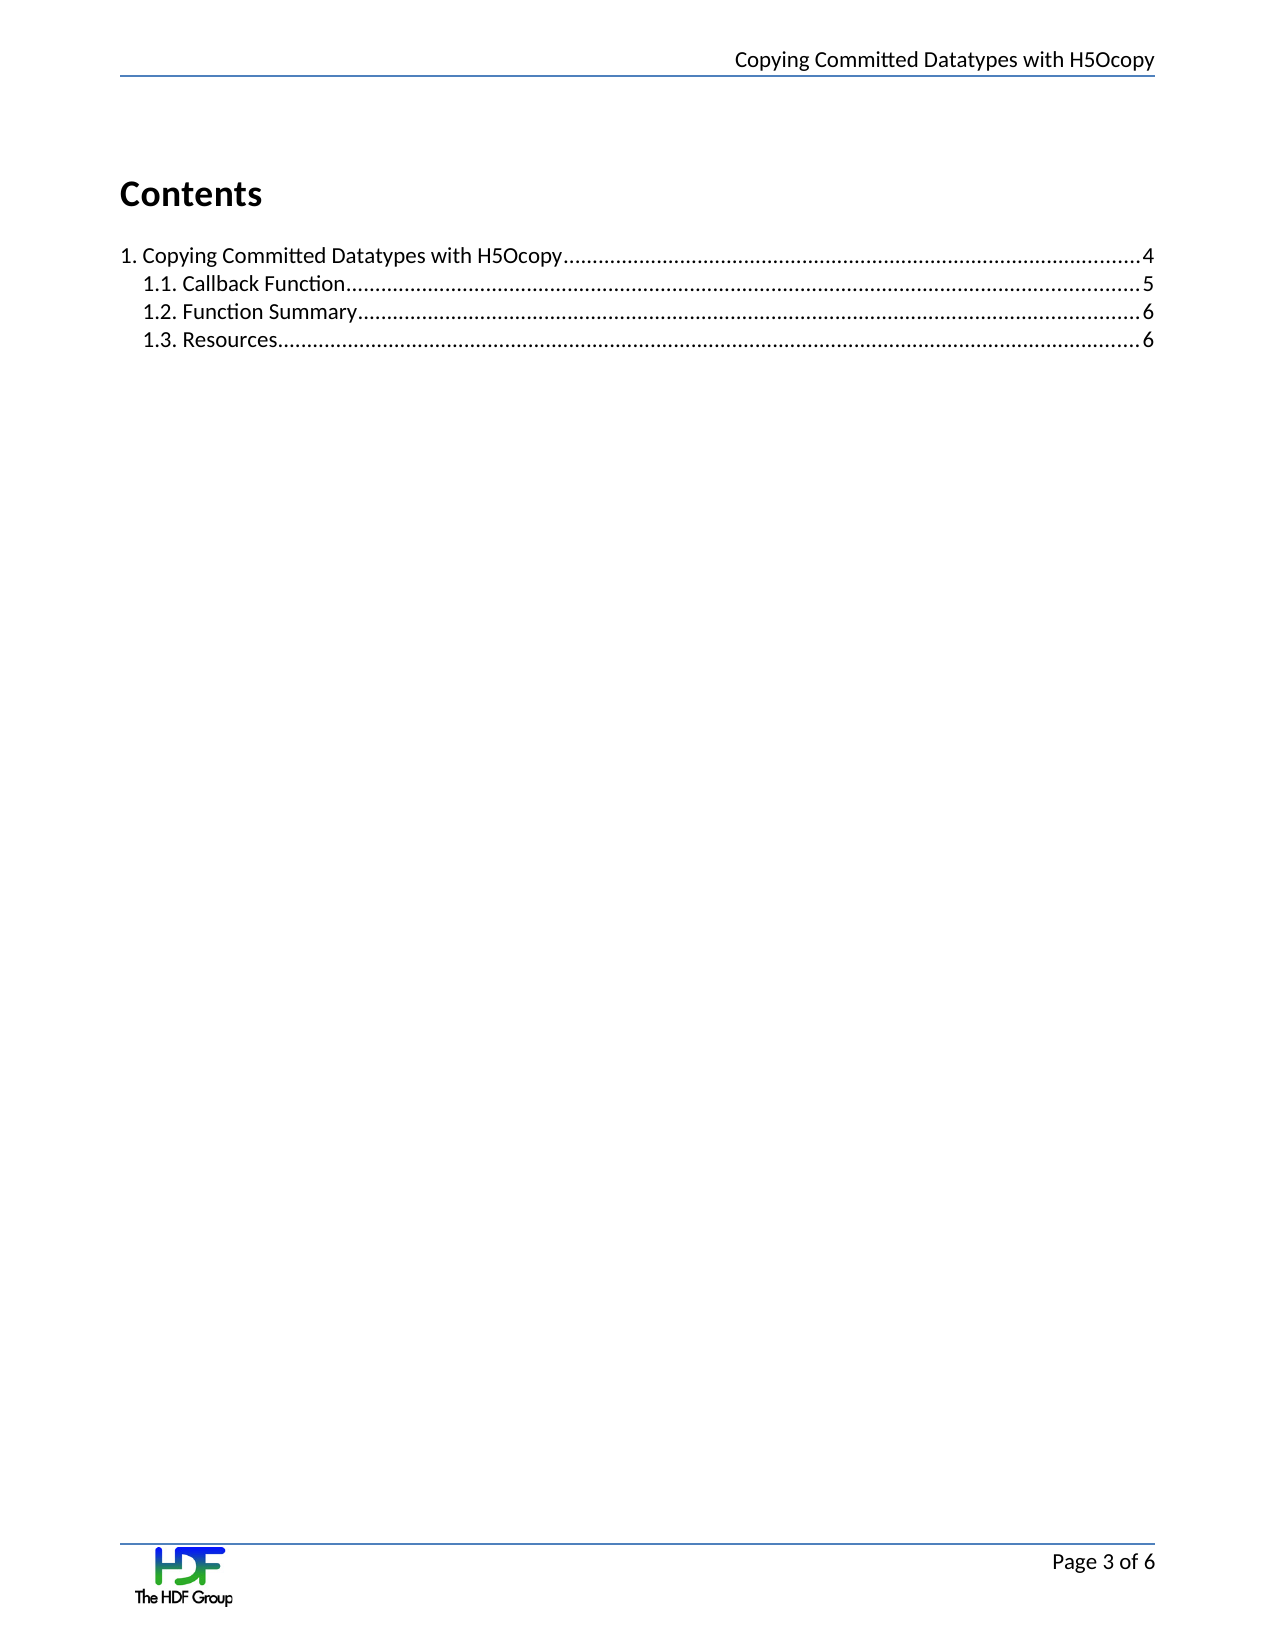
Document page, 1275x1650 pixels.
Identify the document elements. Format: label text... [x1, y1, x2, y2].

text 1.3. Resources 6 [142, 325, 1155, 353]
text Contents [120, 170, 1155, 216]
text 1. Copying Committed Datatypes with H5Ocopy 4 [120, 241, 1155, 269]
text 1.2. Function Summary 6 [142, 297, 1155, 325]
picture [135, 1547, 233, 1607]
text 1.1. Callback Function 5 [142, 269, 1155, 297]
